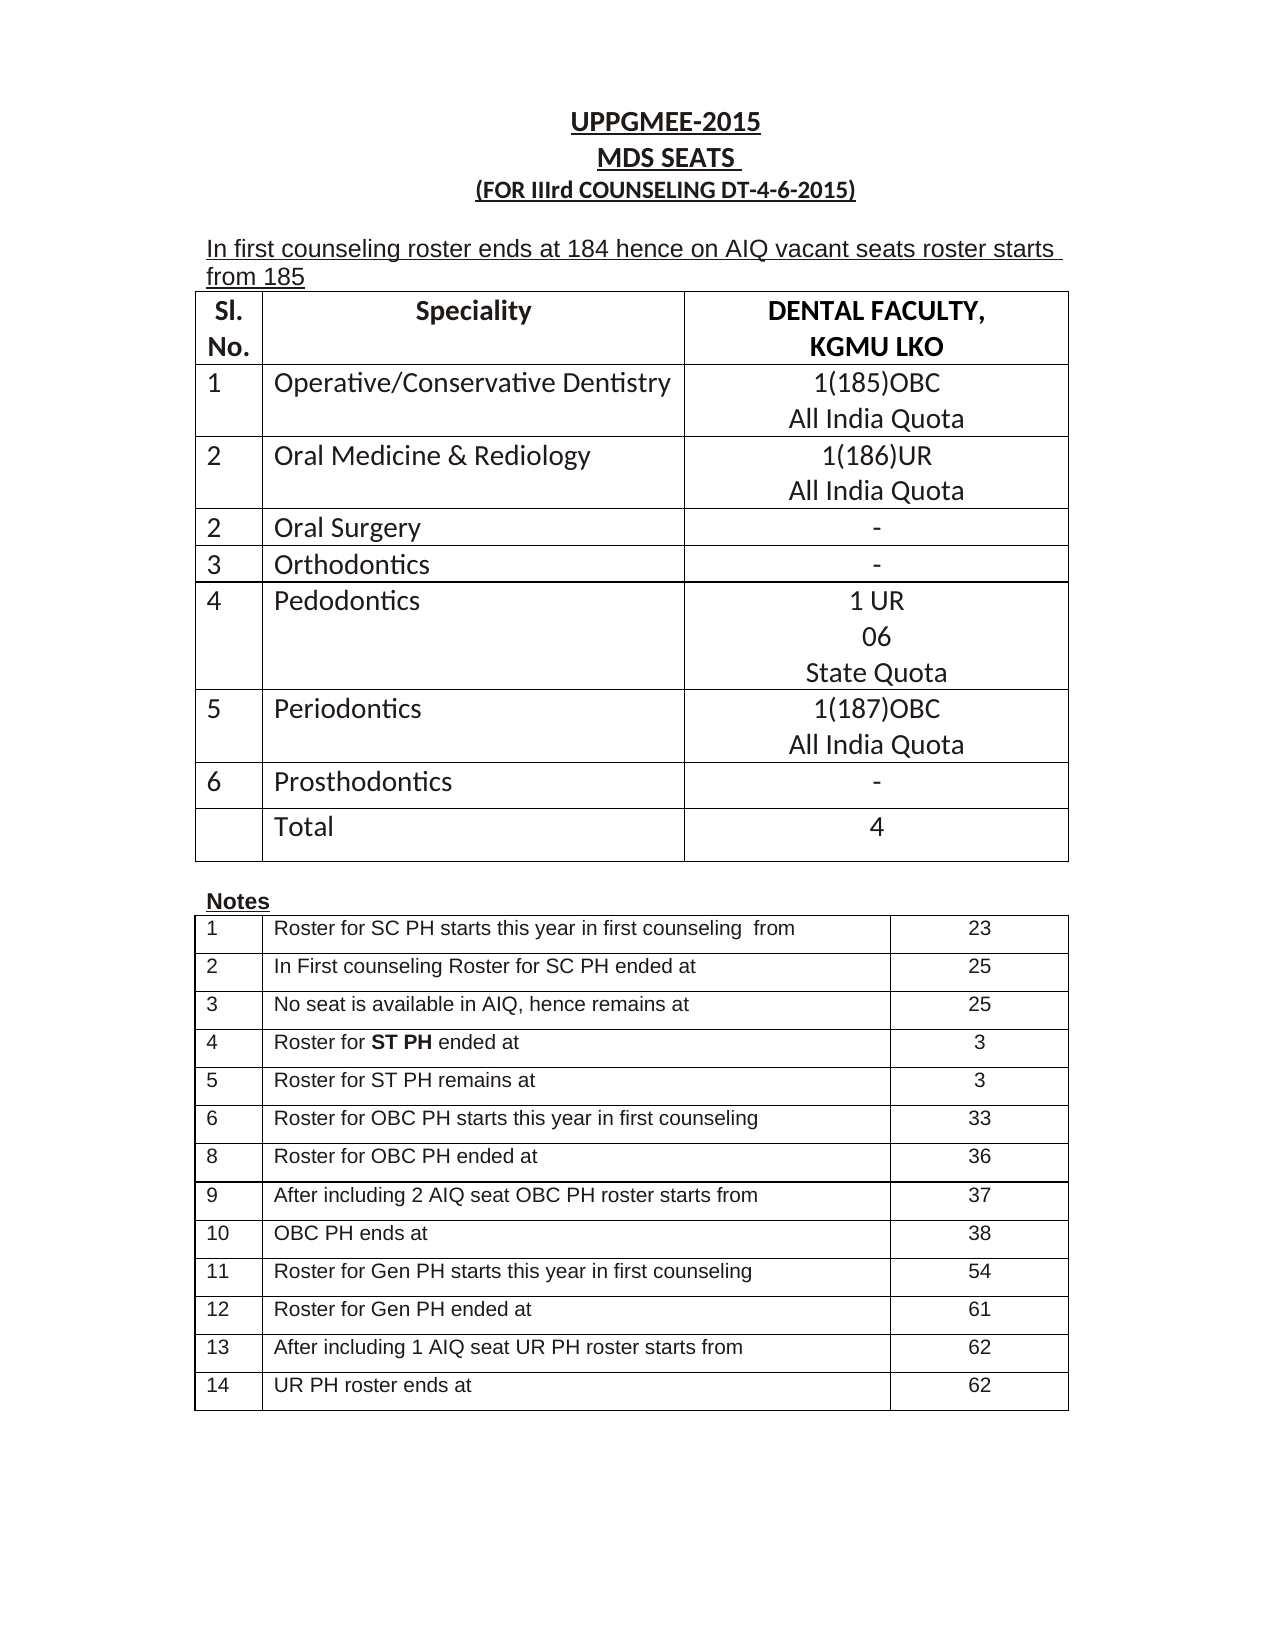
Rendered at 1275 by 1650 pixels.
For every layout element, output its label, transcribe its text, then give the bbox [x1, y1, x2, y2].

table_cell - [685, 509, 1068, 545]
table_header 1 [196, 916, 262, 953]
table_cell 3 [891, 1030, 1068, 1067]
text from 185 [206, 262, 1125, 291]
table_cell 2 [196, 509, 262, 545]
table_cell 25 [891, 954, 1068, 991]
table_cell 1 UR 06 State Quota [685, 583, 1068, 689]
table_cell 5 [196, 690, 262, 762]
table_cell 37 [891, 1183, 1068, 1219]
table_cell 33 [891, 1106, 1068, 1143]
table_header Sl. No. [196, 292, 262, 363]
text MDS SEATS [206, 139, 1125, 174]
table_cell Roster for ST PH remains at [263, 1068, 890, 1105]
table_header Roster for SC PH starts this year in first counseling from [263, 916, 890, 953]
table_cell In First counseling Roster for SC PH ended at [263, 954, 890, 991]
text In first counseling roster ends at 184 hence on AIQ vacant seats roster starts [206, 234, 1125, 262]
table_cell Roster for Gen PH starts this year in first counseling [263, 1259, 890, 1296]
table_cell 12 [196, 1297, 262, 1334]
table_cell OBC PH ends at [263, 1221, 890, 1258]
table_cell 36 [891, 1144, 1068, 1181]
table_cell Total [263, 809, 684, 861]
table_cell Roster for OBC PH ended at [263, 1144, 890, 1181]
table_header Speciality [263, 292, 684, 363]
table_cell 8 [196, 1144, 262, 1181]
table_cell 6 [196, 763, 262, 807]
table_header DENTAL FACULTY, KGMU LKO [685, 292, 1068, 363]
table_cell 54 [891, 1259, 1068, 1296]
table_cell Oral Medicine & Rediology [263, 437, 684, 508]
table_cell Periodontics [263, 690, 684, 762]
table_cell After including 2 AIQ seat OBC PH roster starts from [263, 1183, 890, 1219]
table_cell 61 [891, 1297, 1068, 1334]
table_cell 1 [196, 365, 262, 436]
text UPPGMEE-2015 [206, 103, 1125, 139]
table_cell 5 [196, 1068, 262, 1105]
table_cell 4 [196, 583, 262, 689]
table_cell No seat is available in AIQ, hence remains at [263, 992, 890, 1029]
table_cell 3 [891, 1068, 1068, 1105]
table_cell 3 [196, 992, 262, 1029]
table_cell 4 [685, 809, 1068, 861]
table_cell 9 [196, 1183, 262, 1219]
table_cell 2 [196, 954, 262, 991]
table_cell 3 [196, 546, 262, 581]
table_cell Pedodontics [263, 583, 684, 689]
table_cell 2 [196, 437, 262, 508]
table_cell Roster for Gen PH ended at [263, 1297, 890, 1334]
table_cell 25 [891, 992, 1068, 1029]
table_cell 62 [891, 1335, 1068, 1372]
table_cell 11 [196, 1259, 262, 1296]
table_cell 14 [196, 1373, 262, 1410]
table_cell Operative/Conservative Dentistry [263, 365, 684, 436]
table_cell - [685, 763, 1068, 807]
table_cell 6 [196, 1106, 262, 1143]
table_cell 62 [891, 1373, 1068, 1410]
table_header 23 [891, 916, 1068, 953]
table_cell 13 [196, 1335, 262, 1372]
table_cell After including 1 AIQ seat UR PH roster starts from [263, 1335, 890, 1372]
table_cell 4 [196, 1030, 262, 1067]
table_cell Roster for OBC PH starts this year in first counseling [263, 1106, 890, 1143]
text (FOR IIIrd COUNSELING DT-4-6-2015) [206, 174, 1125, 205]
table_cell 1(187)OBC All India Quota [685, 690, 1068, 762]
table_cell Oral Surgery [263, 509, 684, 545]
table_cell 38 [891, 1221, 1068, 1258]
table_cell Prosthodontics [263, 763, 684, 807]
text Notes [206, 888, 1125, 914]
table_cell 1(185)OBC All India Quota [685, 365, 1068, 436]
table_cell 1(186)UR All India Quota [685, 437, 1068, 508]
table_cell 10 [196, 1221, 262, 1258]
table_cell [196, 809, 262, 861]
table_cell UR PH roster ends at [263, 1373, 890, 1410]
table_cell Orthodontics [263, 546, 684, 581]
table_cell Roster for ST PH ended at [263, 1030, 890, 1067]
table_cell - [685, 546, 1068, 581]
